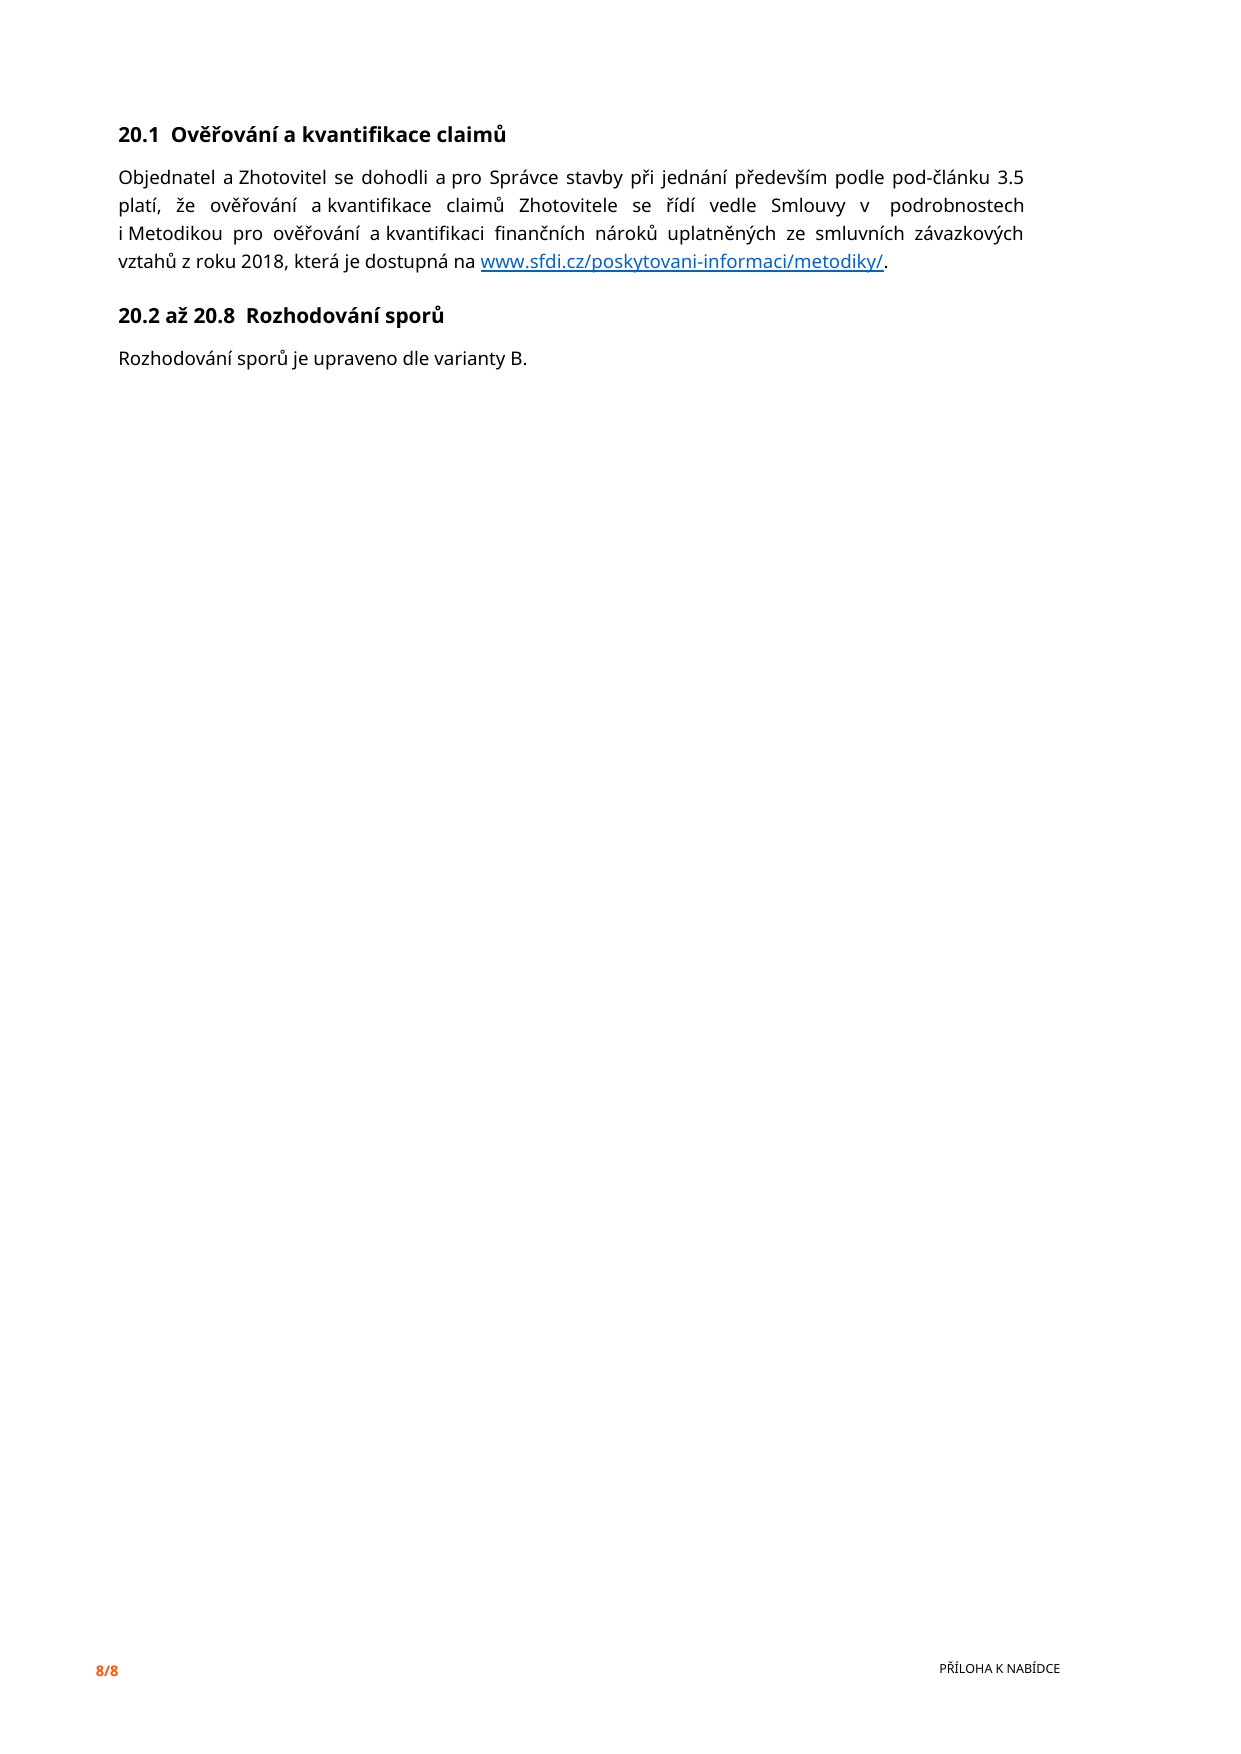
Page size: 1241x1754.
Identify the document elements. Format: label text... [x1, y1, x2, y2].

text Rozhodování sporů je upraveno dle varianty B. [118, 345, 1024, 371]
text 20.2 až 20.8 Rozhodování sporů [118, 301, 1024, 330]
text Objednatel a Zhotovitel se dohodli a pro Správce stavby při jednání především podle pod-článku 3.5 platí, že ověřování a kvantifikace claimů Zhotovitele se řídí vedle Smlouvy v podrobnostech i Metodikou pro ověřování a kvantifikaci finančních nároků uplatněných ze smluvních závazkových vztahů z roku 2018, která je dostupná na www.sfdi.cz/poskytovani-informaci/metodiky/. [118, 164, 1024, 274]
text 20.1 Ověřování a kvantifikace claimů [118, 121, 1024, 149]
